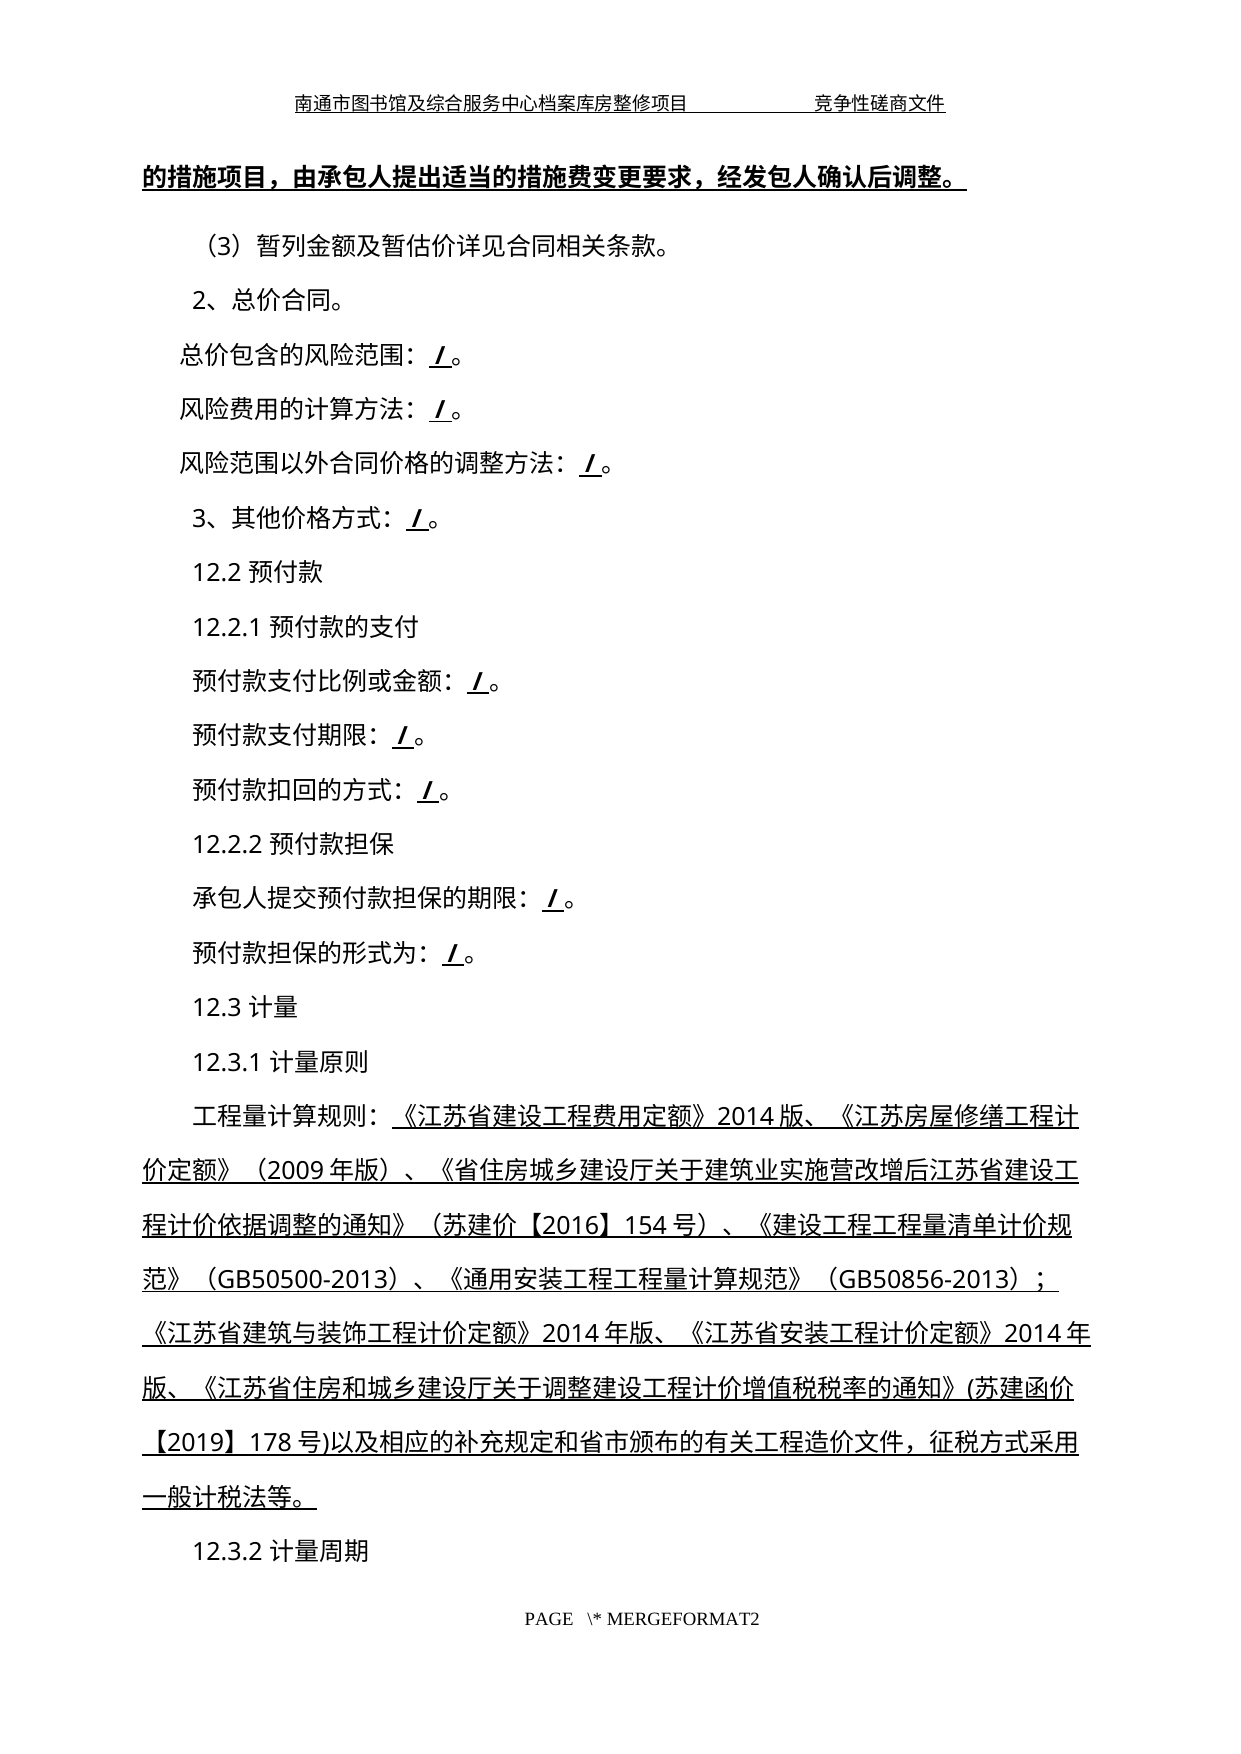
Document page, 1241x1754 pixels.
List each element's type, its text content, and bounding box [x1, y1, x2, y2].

text 总价包含的风险范围： / 。 [142, 335, 1098, 371]
text 风险费用的计算方法： / 。 [142, 389, 1098, 426]
text 工程量计算规则：《江苏省建设工程费用定额》2014版、《江苏房屋修缮工程计价定额》（2009年版）、《省住房城乡建设厅关于建筑业实施营改增后江苏省建设工程计价依据调整的通知》（苏建价【2016】154号）、《建设工程工程量清单计价规范》（GB50500-2013）、《通用安装工程工程量计算规范》（GB50856-2013）；《江苏省建筑与装饰工程计价定额》2014年版、《江苏省安装工程计价定额》2014年版、《江苏省住房和城乡建设厅关于调整建设工程计价增值税税率的通知》(苏建函价【2019】178号)以及相应的补充规定和省市颁布的有关工程造价文件，征税方式采用一般计税法等。 [142, 1096, 1098, 1513]
text （3）暂列金额及暂估价详见合同相关条款。 [142, 226, 1098, 263]
text 承包人提交预付款担保的期限： / 。 [142, 879, 1098, 915]
text 预付款支付比例或金额： / 。 [142, 661, 1098, 698]
text 12.3 计量 [142, 988, 1098, 1024]
text 预付款扣回的方式： / 。 [142, 770, 1098, 806]
text 3、其他价格方式： / 。 [142, 498, 1098, 534]
text 12.3.2 计量周期 [142, 1531, 1098, 1568]
text 预付款担保的形式为： / 。 [142, 933, 1098, 969]
text 风险范围以外合同价格的调整方法： / 。 [142, 444, 1098, 480]
text 12.2.1 预付款的支付 [142, 607, 1098, 643]
text 12.2 预付款 [142, 553, 1098, 589]
text 预付款支付期限： / 。 [142, 716, 1098, 752]
text 12.2.2 预付款担保 [142, 824, 1098, 861]
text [142, 143, 1098, 208]
text 12.3.1 计量原则 [142, 1042, 1098, 1078]
text 2、总价合同。 [142, 281, 1098, 317]
